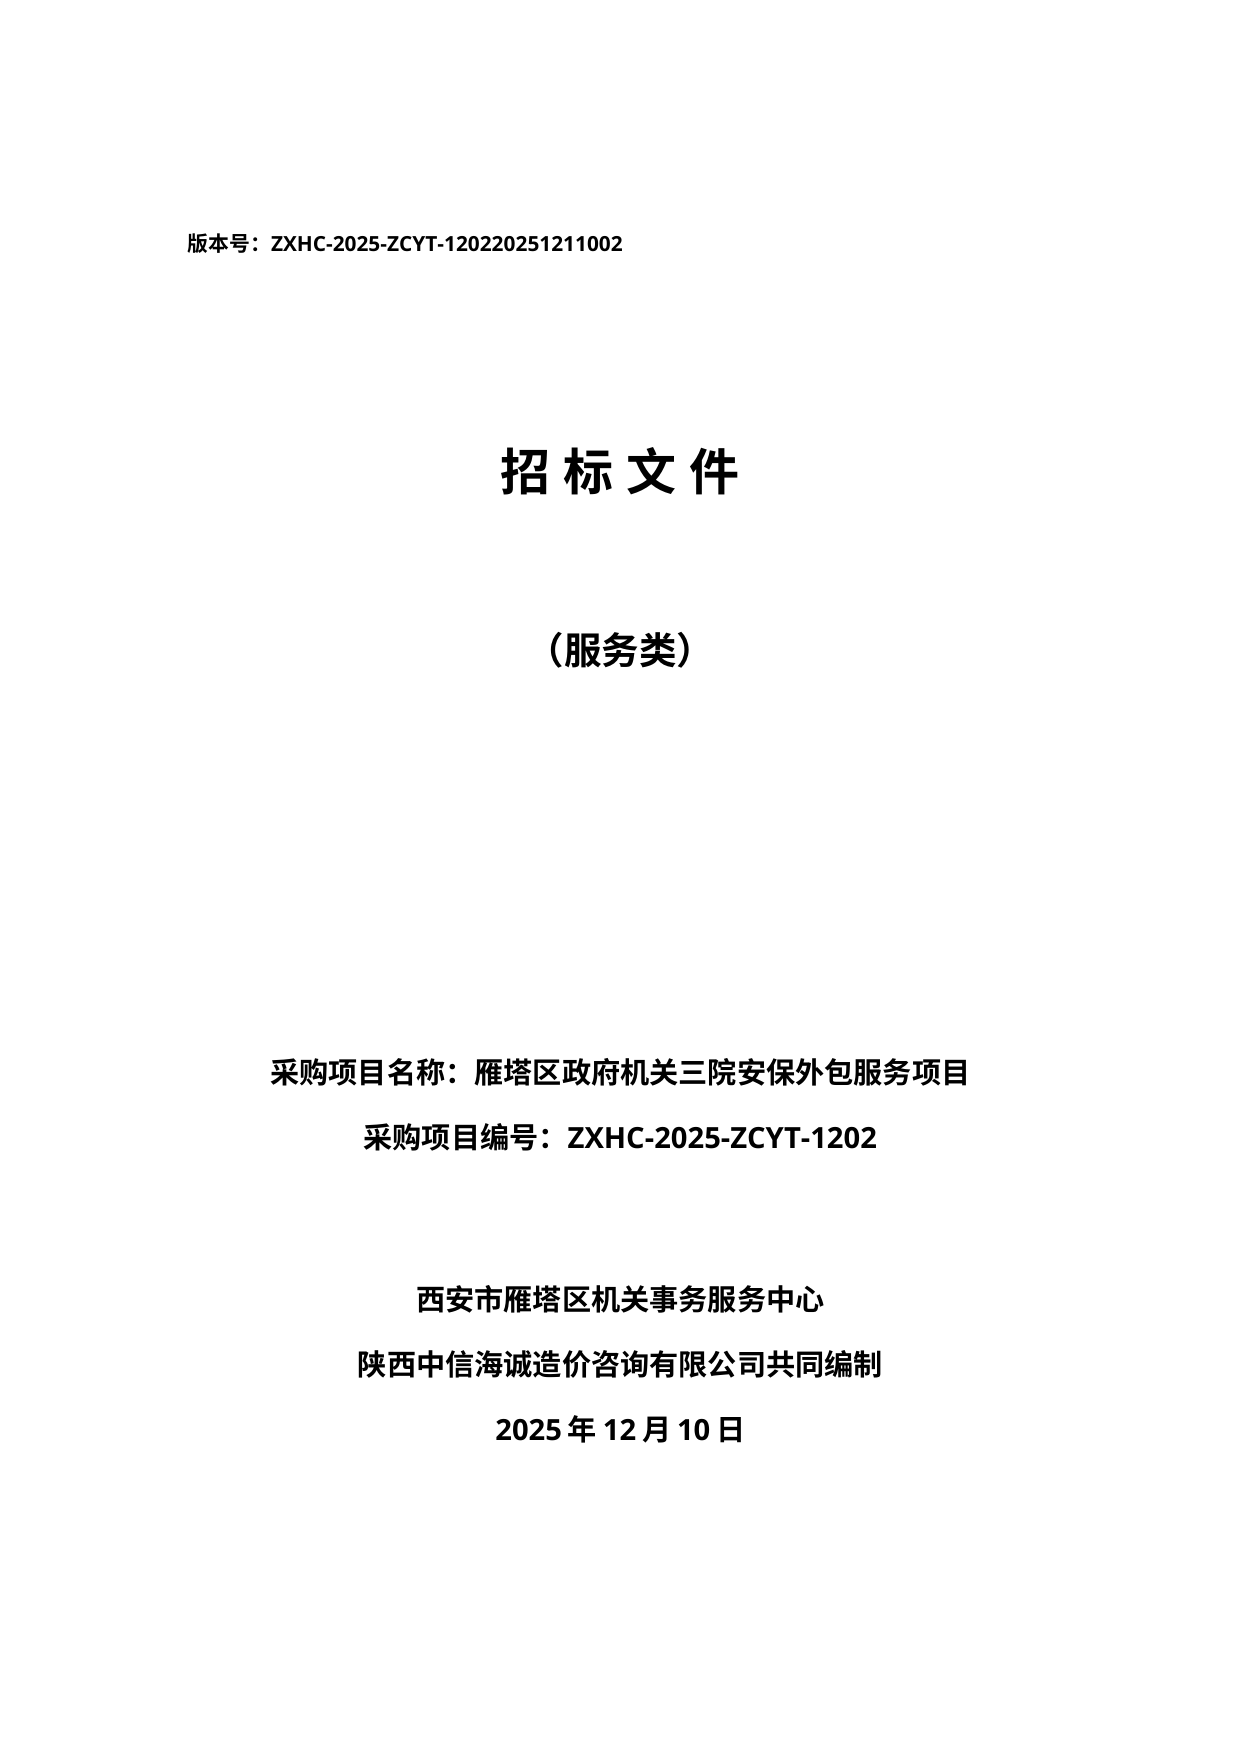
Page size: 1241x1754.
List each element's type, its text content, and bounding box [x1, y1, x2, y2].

text 西安市雁塔区机关事务服务中心 [187, 1267, 1053, 1332]
text （服务类） [187, 617, 1053, 1039]
text 采购项目名称：雁塔区政府机关三院安保外包服务项目 [187, 1039, 1053, 1104]
text 版本号：ZXHC-2025-ZCYT-120220251211002 [187, 227, 1053, 422]
text 陕西中信海诚造价咨询有限公司共同编制 [187, 1332, 1053, 1397]
text 招 标 文 件 [187, 422, 1053, 617]
text 采购项目编号：ZXHC-2025-ZCYT-1202 [187, 1104, 1053, 1267]
text 2025年12月10日 [187, 1397, 1053, 1462]
